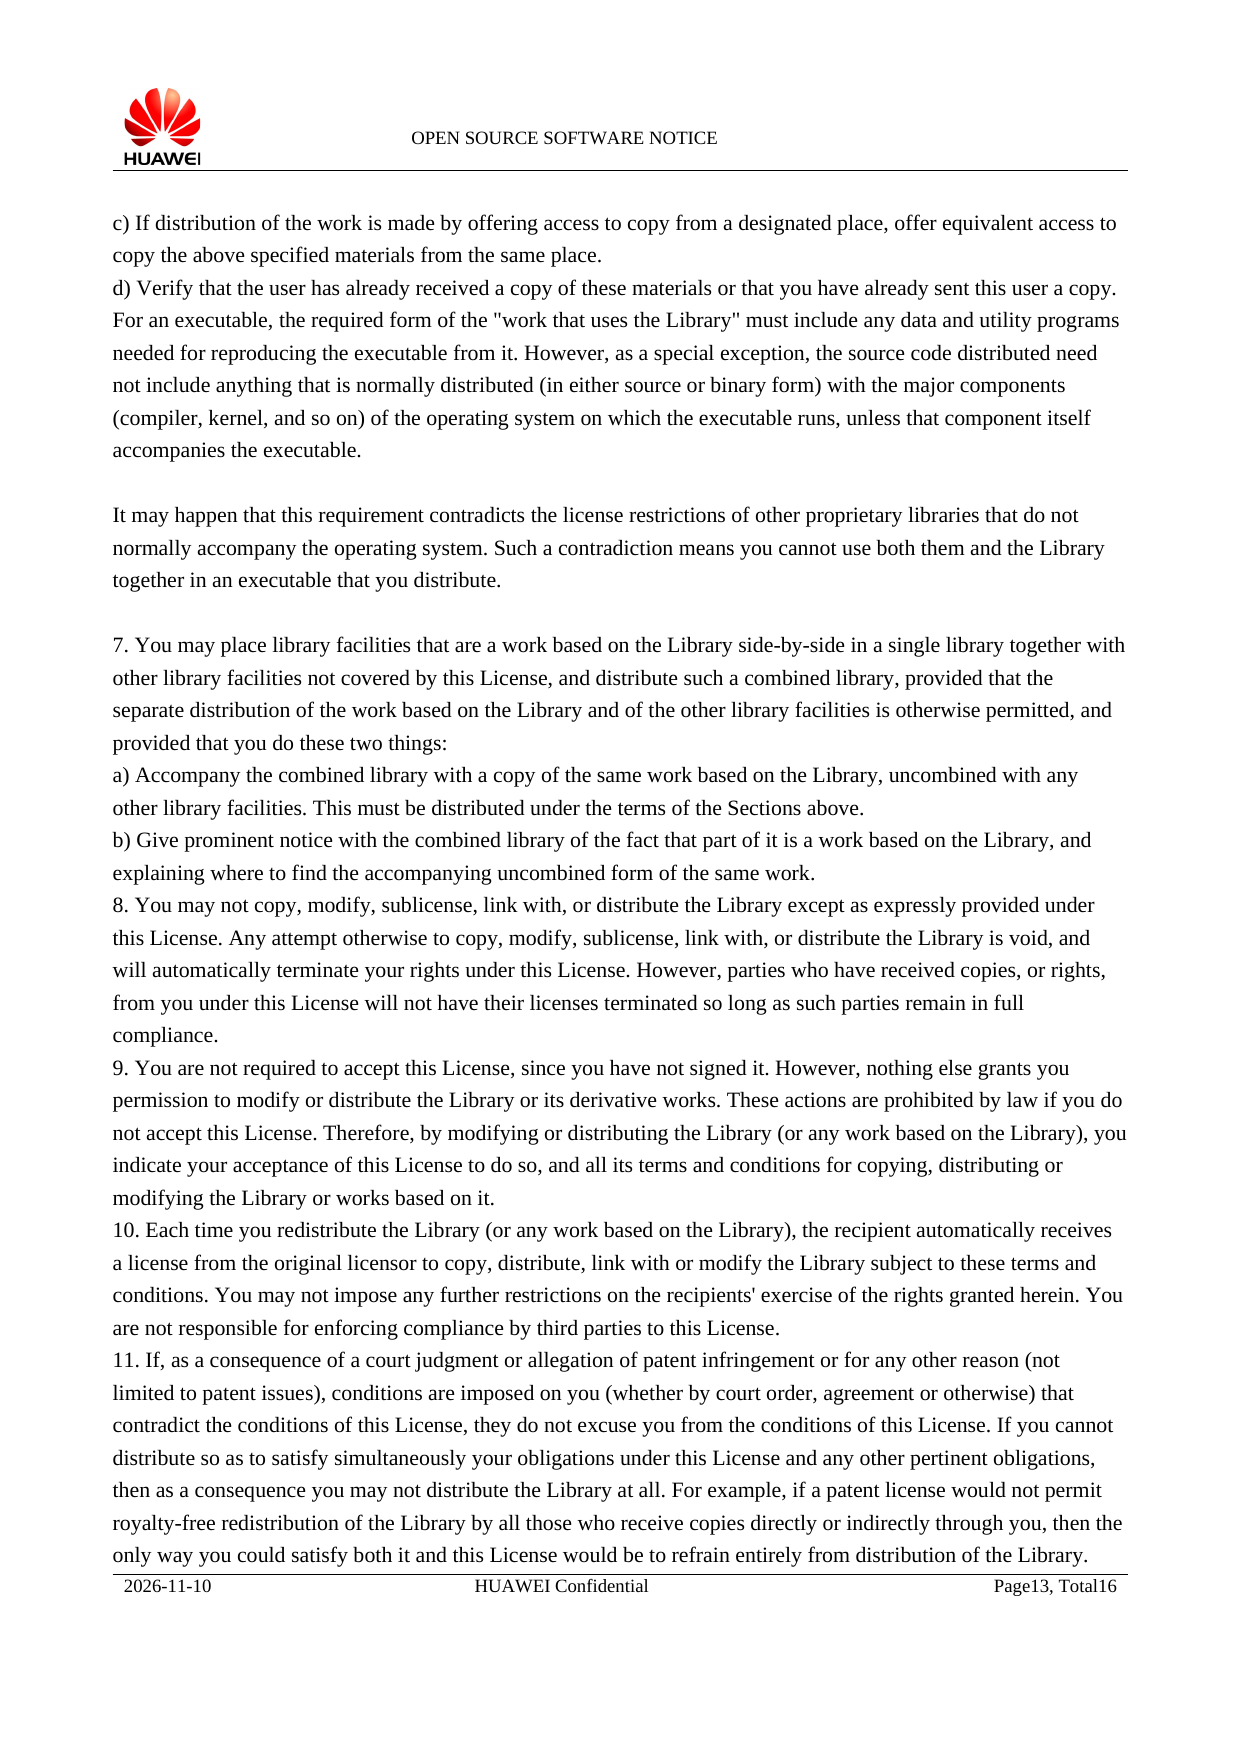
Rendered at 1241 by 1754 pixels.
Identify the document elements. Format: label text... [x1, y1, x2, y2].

picture [124, 88, 201, 165]
